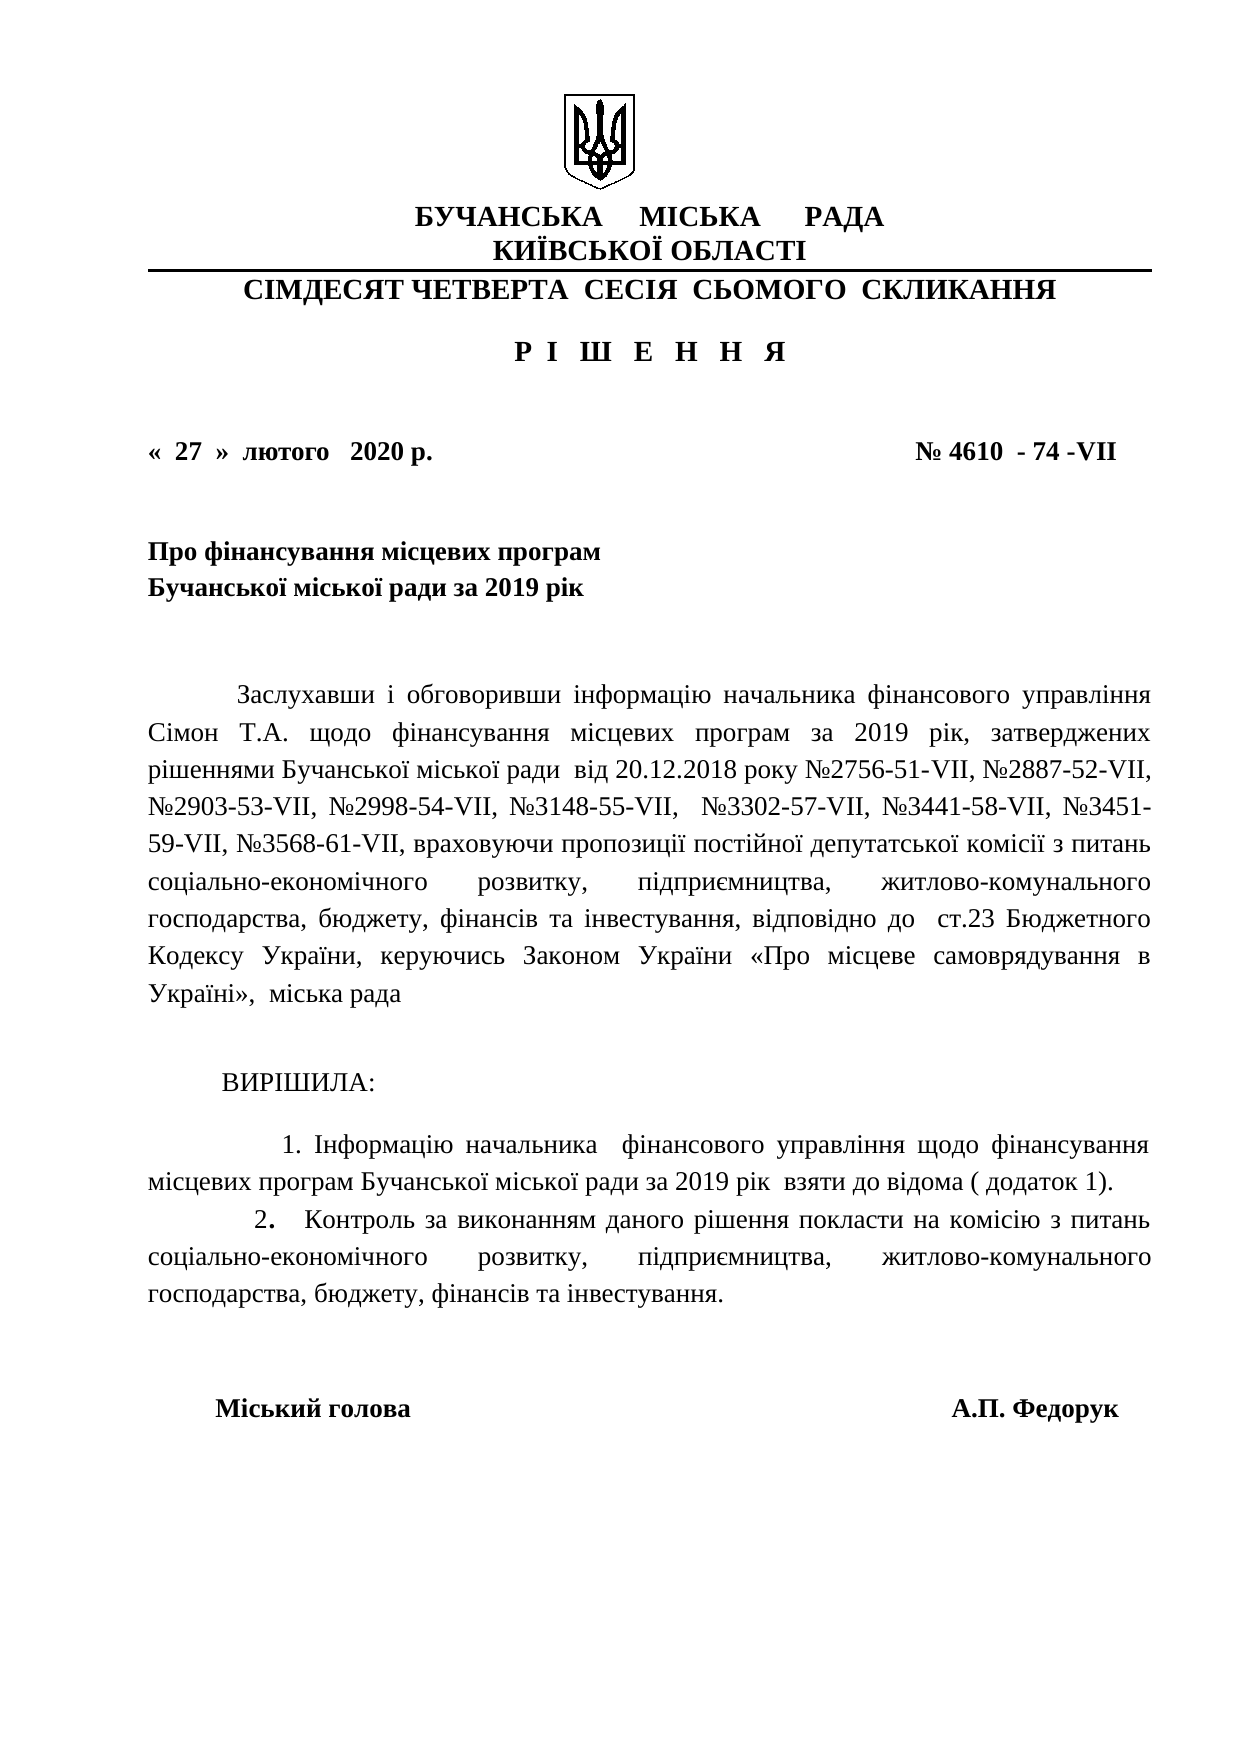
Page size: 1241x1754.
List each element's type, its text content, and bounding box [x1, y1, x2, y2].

text Міський голова А.П. Федорук [148, 1392, 1152, 1423]
text « 27 » лютого 2020 р. № 4610 - 74 -VІІ [148, 435, 1152, 466]
text Бучанської міської ради за 2019 рік [148, 571, 1152, 602]
text Р І Ш Е Н Н Я [148, 334, 1152, 368]
text Заслухавши і обговоривши інформацію начальника фінансового управління Сімон Т.А. щодо фінансування місцевих програм за 2019 рік, затверджених рішеннями Бучанської міської ради від 20.12.2018 року №2756-51-VII, №2887-52-VII, №2903-53-VII, №2998-54-VII, №3148-55-VII, №3302-57-VII, №3441-58-VII, №3451-59-VII, №3568-61-VII, враховуючи пропозиції постійної депутатської комісії з питань соціально-економічного розвитку, підприємництва, житлово-комунального господарства, бюджету, фінансів та інвестування, відповідно до ст.23 Бюджетного Кодексу України, керуючись Законом України «Про місцеве самоврядування в Україні», міська рада [148, 678, 1152, 1008]
text 2. Контроль за виконанням даного рішення покласти на комісію з питань соціально-економічного розвитку, підприємництва, житлово-комунального господарства, бюджету, фінансів та інвестування. [148, 1203, 1152, 1308]
text КИЇВСЬКОЇ ОБЛАСТІ [148, 233, 1152, 269]
text БУЧАНСЬКА МІСЬКА РАДА [148, 199, 1152, 233]
text ВИРІШИЛА: [148, 1066, 1152, 1097]
text 1. Інформацію начальника фінансового управління щодо фінансування місцевих програм Бучанської міської ради за 2019 рік взяти до відома ( додаток 1). [148, 1128, 1152, 1197]
text СІМДЕСЯТ ЧЕТВЕРТА СЕСІЯ СЬОМОГО СКЛИКАННЯ [148, 272, 1152, 305]
text ПРОЕКТ [148, 88, 1152, 199]
text Про фінансування місцевих програм [148, 535, 1152, 567]
